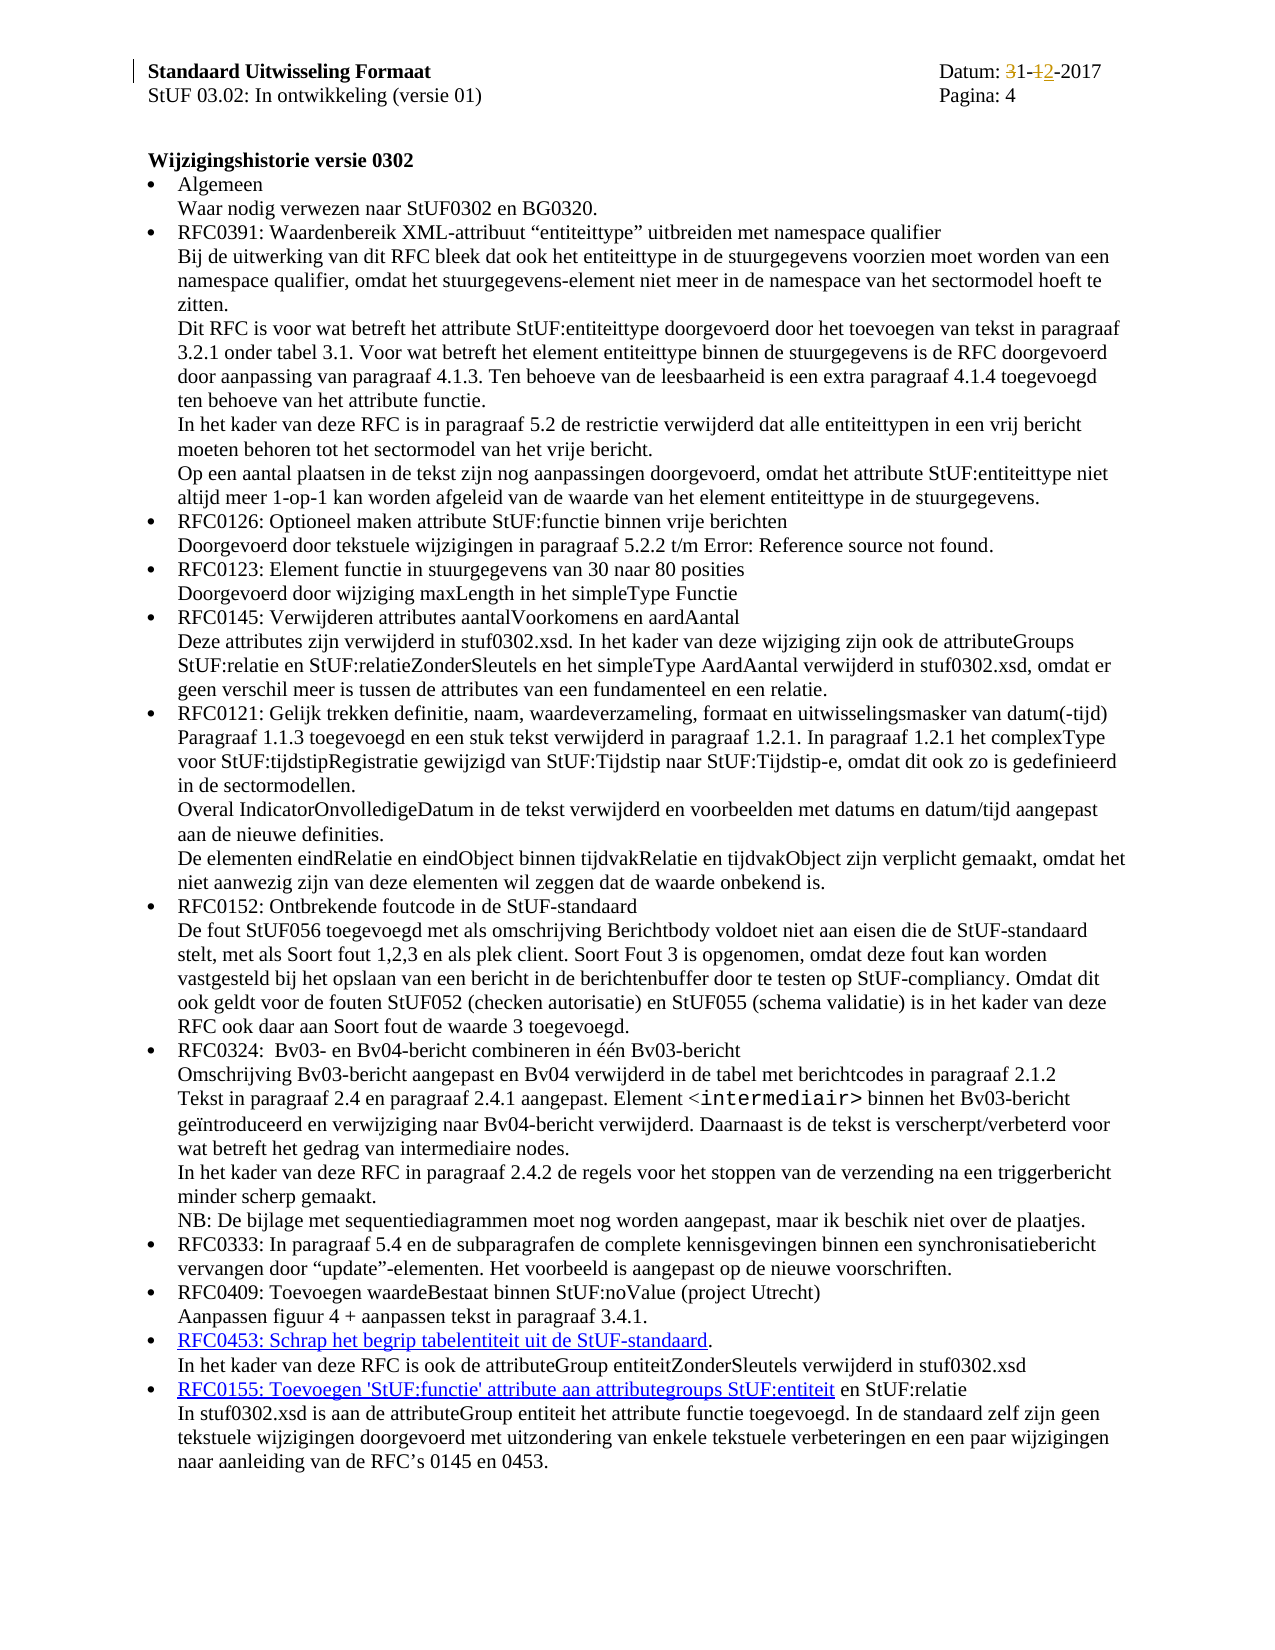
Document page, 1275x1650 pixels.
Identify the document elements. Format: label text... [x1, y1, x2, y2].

list RFC0152: Ontbrekende foutcode in de StUF-standaard De fout StUF056 toegevoegd met als omschrijving Berichtbody voldoet niet aan eisen die de StUF-standaard stelt, met als Soort fout 1,2,3 en als plek client. Soort Fout 3 is opgenomen, omdat deze fout kan worden vastgesteld bij het opslaan van een bericht in de berichtenbuffer door te testen op StUF-compliancy. Omdat dit ook geldt voor de fouten StUF052 (checken autorisatie) en StUF055 (schema validatie) is in het kader van deze RFC ook daar aan Soort fout de waarde 3 toegevoegd. [148, 894, 1127, 1038]
list Algemeen Waar nodig verwezen naar StUF0302 en BG0320. [148, 172, 1127, 220]
list RFC0121: Gelijk trekken definitie, naam, waardeverzameling, formaat en uitwisselingsmasker van datum(-tijd) Paragraaf 3.2.3 toegevoegd en een stuk tekst verwijderd in paragraaf 3.3.1. In paragraaf 3.3.1 het complexType voor StUF:tijdstipRegistratie gewijzigd van StUF:Tijdstip naar StUF:Tijdstip-e, omdat dit ook zo is gedefinieerd in de sectormodellen. Overal IndicatorOnvolledigeDatum in de tekst verwijderd en voorbeelden met datums en datum/tijd aangepast aan de nieuwe definities. De elementen eindRelatie en eindObject binnen tijdvakRelatie en tijdvakObject zijn verplicht gemaakt, omdat het niet aanwezig zijn van deze elementen wil zeggen dat de waarde onbekend is. [148, 701, 1127, 894]
list RFC0145: Verwijderen attributes aantalVoorkomens en aardAantal Deze attributes zijn verwijderd in stuf0302.xsd. In het kader van deze wijziging zijn ook de attributeGroups StUF:relatie en StUF:relatieZonderSleutels en het simpleType AardAantal verwijderd in stuf0302.xsd, omdat er geen verschil meer is tussen de attributes van een fundamenteel en een relatie. [148, 605, 1127, 701]
list RFC0333: In paragraaf 5.4 en de subparagrafen de complete kennisgevingen binnen een synchronisatiebericht vervangen door “update”-elementen. Het voorbeeld is aangepast op de nieuwe voorschriften. [148, 1232, 1127, 1280]
list RFC0123: Element functie in stuurgegevens van 30 naar 80 posities Doorgevoerd door wijziging maxLength in het simpleType Functie [148, 557, 1127, 605]
list RFC0391: Waardenbereik XML-attribuut “entiteittype” uitbreiden met namespace qualifier Bij de uitwerking van dit RFC bleek dat ook het entiteittype in de stuurgegevens voorzien moet worden van een namespace qualifier, omdat het stuurgegevens-element niet meer in de namespace van het sectormodel hoeft te zitten. Dit RFC is voor wat betreft het attribute StUF:entiteittype doorgevoerd door het toevoegen van tekst in paragraaf 3.2.1 onder tabel 3.1. Voor wat betreft het element entiteittype binnen de stuurgegevens is de RFC doorgevoerd door aanpassing van paragraaf 4.1.3. Ten behoeve van de leesbaarheid is een extra paragraaf 4.1.4 toegevoegd ten behoeve van het attribute functie. In het kader van deze RFC is in paragraaf 7.2 de restrictie verwijderd dat alle entiteittypen in een vrij bericht moeten behoren tot het sectormodel van het vrije bericht. Op een aantal plaatsen in de tekst zijn nog aanpassingen doorgevoerd, omdat het attribute StUF:entiteittype niet altijd meer 1-op-1 kan worden afgeleid van de waarde van het element entiteittype in de stuurgegevens. [148, 220, 1127, 509]
text Wijzigingshistorie versie 0302 [148, 148, 1127, 172]
list RFC0155: Toevoegen 'StUF:functie' attribute aan attributegroups StUF:entiteit en StUF:relatie In stuf0302.xsd is aan de attributeGroup entiteit het attribute functie toegevoegd. In de standaard zelf zijn geen tekstuele wijzigingen doorgevoerd met uitzondering van enkele tekstuele verbeteringen en een paar wijzigingen naar aanleiding van de RFC’s 0145 en 0453. [148, 1377, 1127, 1473]
list RFC0324: Bv03- en Bv04-bericht combineren in één Bv03-bericht Omschrijving Bv03-bericht aangepast en Bv04 verwijderd in de tabel met berichtcodes in paragraaf 4.1.2 Tekst in paragraaf 4.4 en paragraaf 4.4.1 aangepast. Element <intermediair> binnen het Bv03-bericht geïntroduceerd en verwijziging naar Bv04-bericht verwijderd. Daarnaast is de tekst is verscherpt/verbeterd voor wat betreft het gedrag van intermediaire nodes. In het kader van deze RFC in paragraaf 4.4.2 de regels voor het stoppen van de verzending na een triggerbericht minder scherp gemaakt. NB: De bijlage met sequentiediagrammen moet nog worden aangepast, maar ik beschik niet over de plaatjes. [148, 1038, 1127, 1232]
list RFC0453: Schrap het begrip tabelentiteit uit de StUF-standaard. In het kader van deze RFC is ook de attributeGroup entiteitZonderSleutels verwijderd in stuf0302.xsd [148, 1328, 1127, 1377]
list RFC0409: Toevoegen waardeBestaat binnen StUF:noValue (project Utrecht) Aanpassen figuur 4 + aanpassen tekst in paragraaf 3.4.1. [148, 1280, 1127, 1328]
